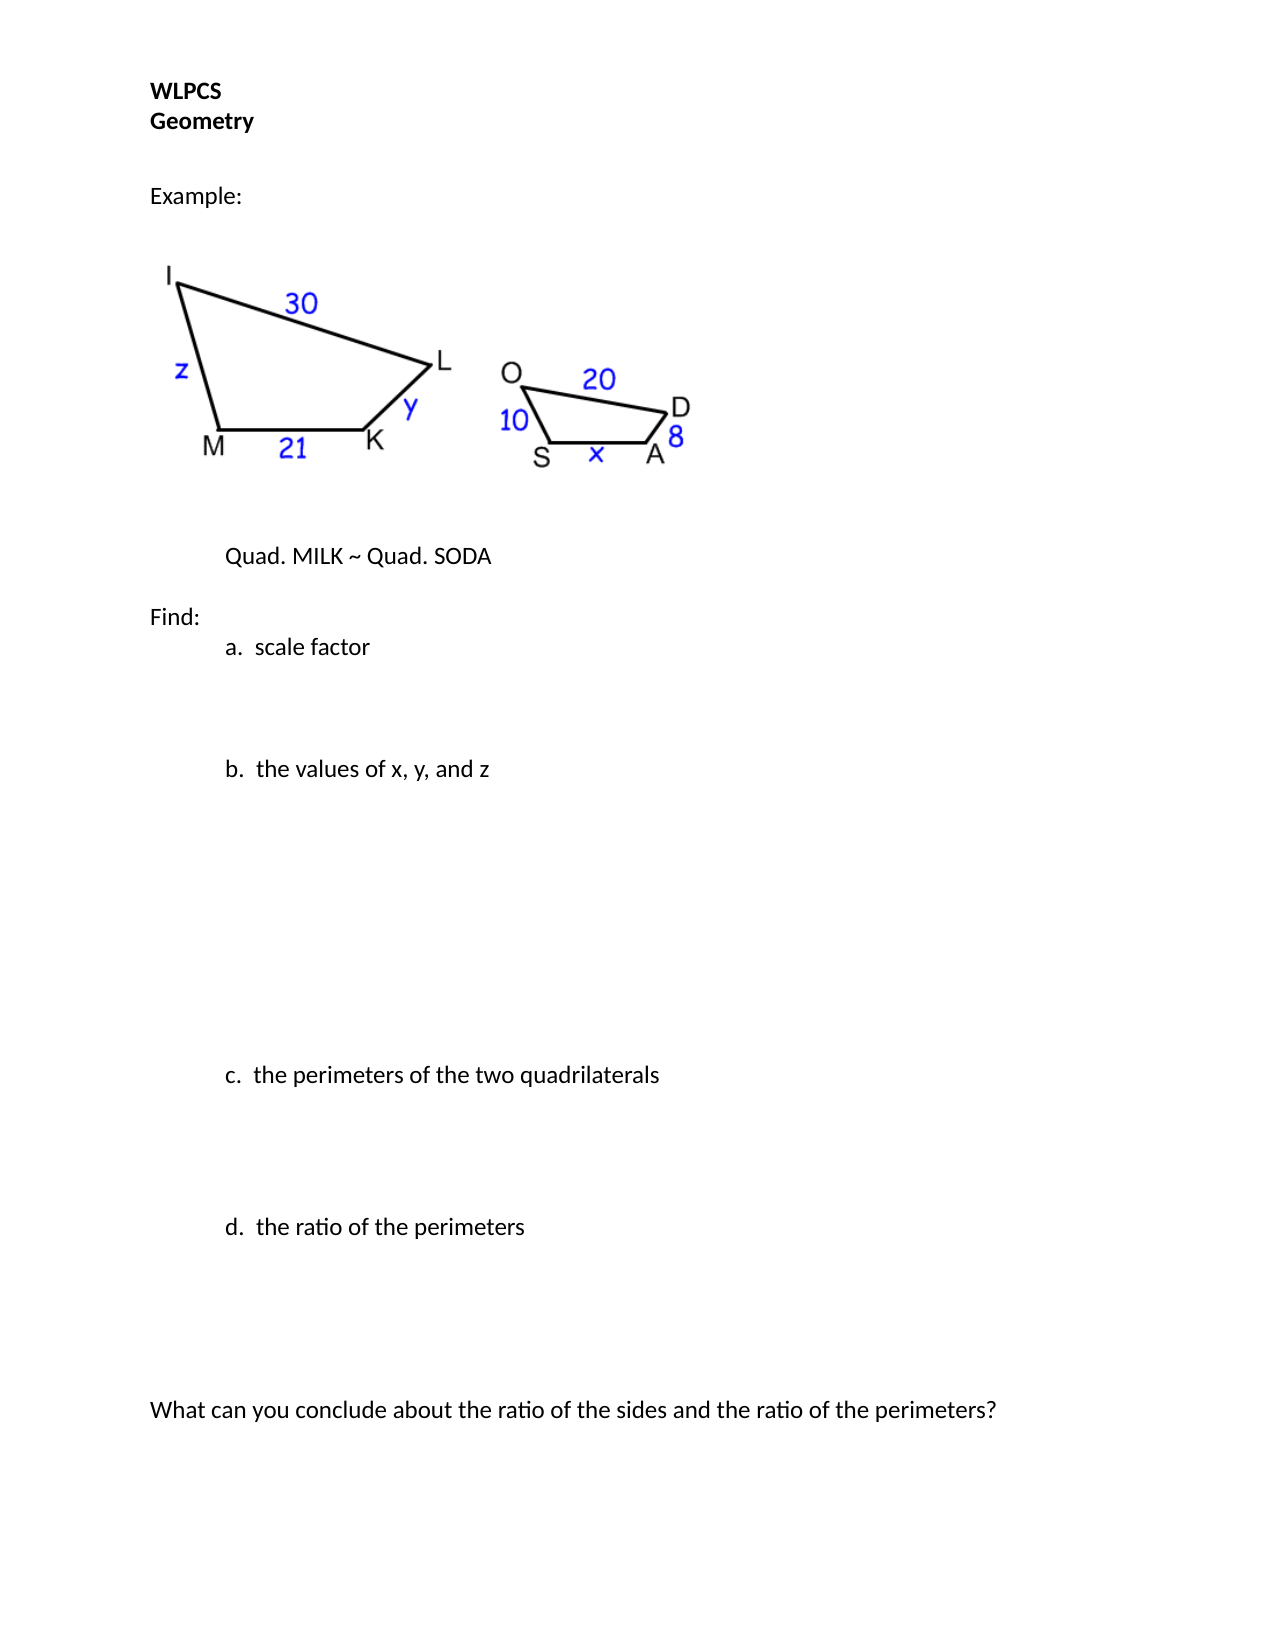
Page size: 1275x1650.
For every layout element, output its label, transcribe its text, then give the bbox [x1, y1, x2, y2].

text a. scale factor [150, 632, 1125, 662]
text What can you conclude about the ratio of the sides and the ratio of the perimeters? [150, 1394, 1125, 1425]
picture [150, 211, 747, 510]
text c. the perimeters of the two quadrilaterals [150, 1059, 1125, 1089]
text b. the values of x, y, and z [150, 754, 1125, 784]
text Example: [150, 181, 1125, 211]
text Quad. MILK ~ Quad. SODA [150, 540, 1125, 571]
text Find: [150, 601, 1125, 632]
text d. the ratio of the perimeters [150, 1211, 1125, 1242]
